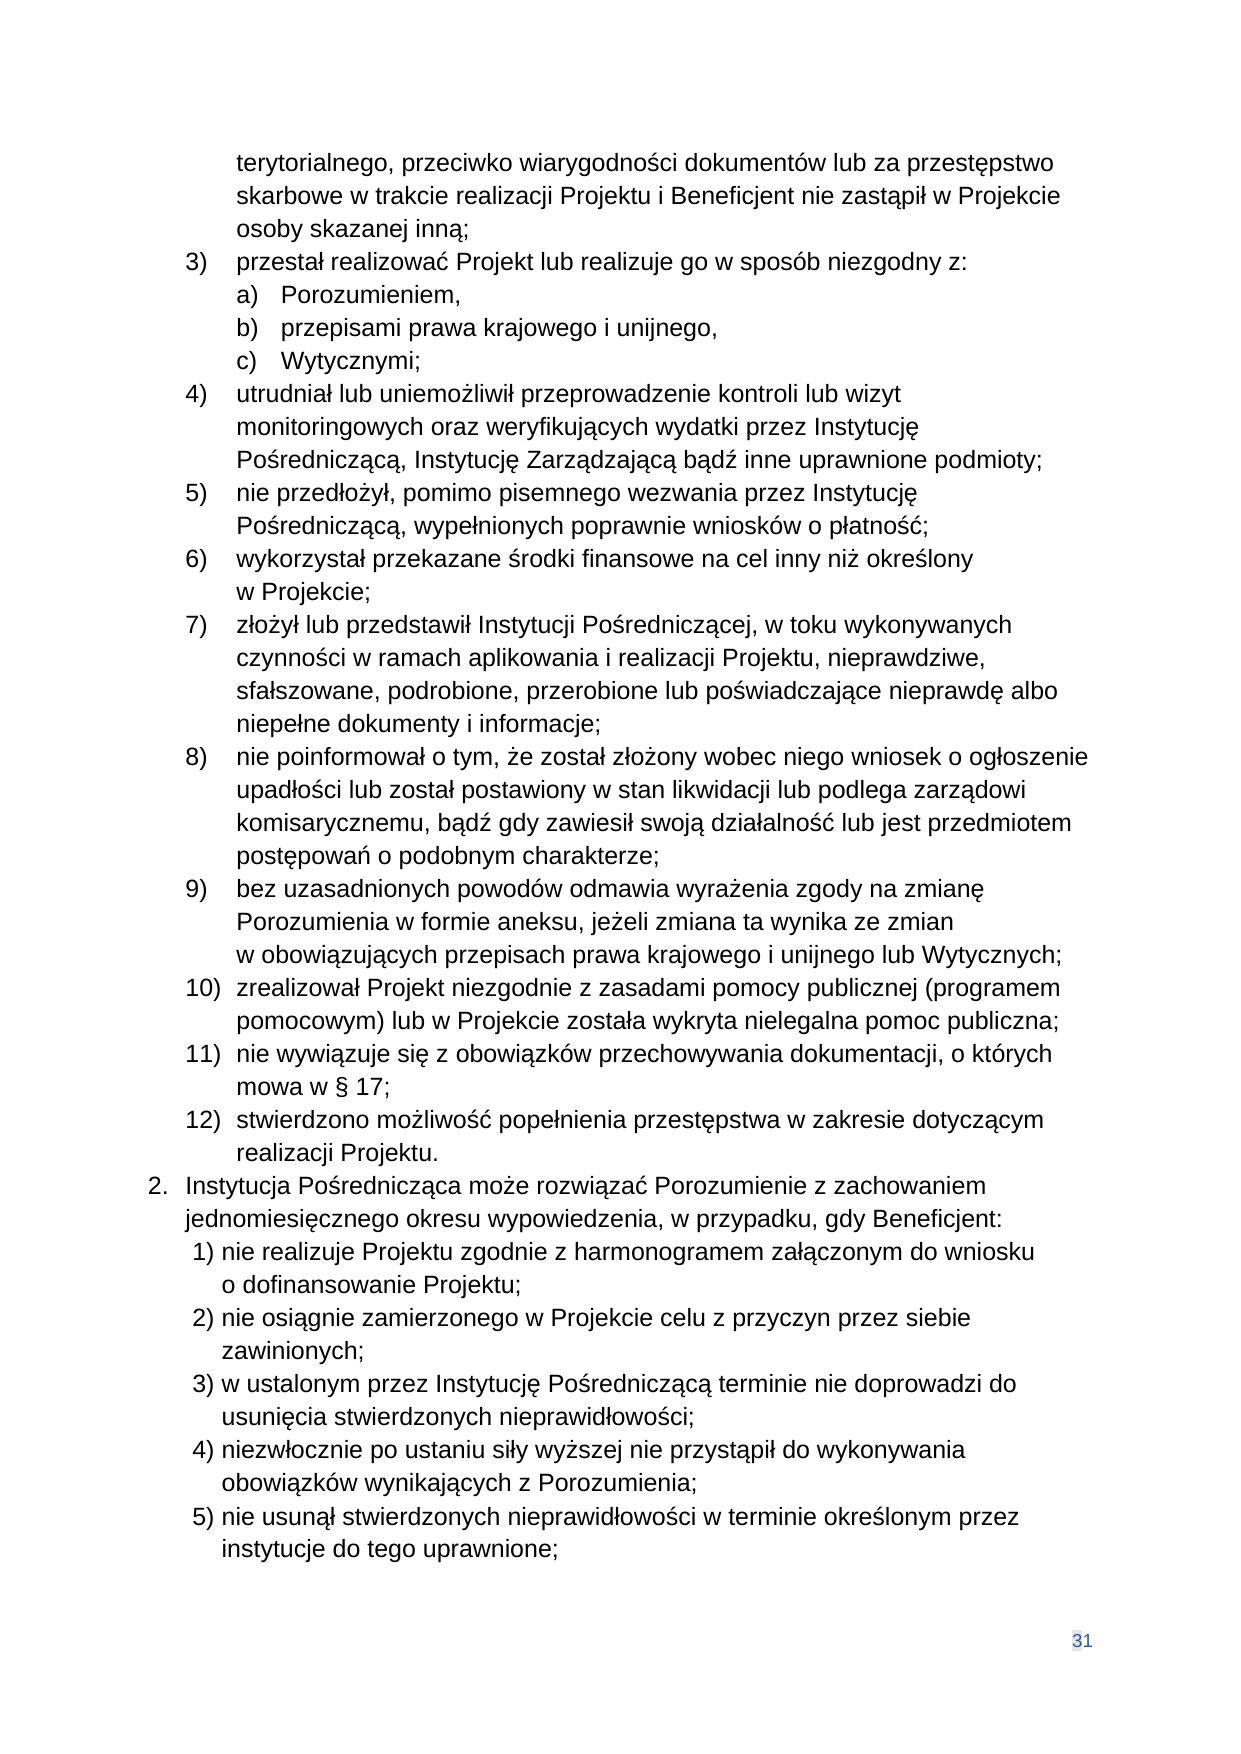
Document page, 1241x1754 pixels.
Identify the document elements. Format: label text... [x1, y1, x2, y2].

list zrealizował Projekt niezgodnie z zasadami pomocy publicznej (programem pomocowym) lub w Projekcie została wykryta nielegalna pomoc publiczna; [185, 973, 1093, 1035]
list Porozumieniem, [236, 280, 1093, 308]
list w ustalonym przez Instytucję Pośredniczącą terminie nie doprowadzi do usunięcia stwierdzonych nieprawidłowości; [192, 1369, 1093, 1431]
list stwierdzono możliwość popełnienia przestępstwa w zakresie dotyczącym realizacji Projektu. [185, 1105, 1093, 1167]
list utrudniał lub uniemożliwił przeprowadzenie kontroli lub wizyt monitoringowych oraz weryfikujących wydatki przez Instytucję Pośredniczącą, Instytucję Zarządzającą bądź inne uprawnione podmioty; [185, 379, 1093, 473]
list przestał realizować Projekt lub realizuje go w sposób niezgodny z: [185, 247, 1093, 275]
list bez uzasadnionych powodów odmawia wyrażenia zgody na zmianę Porozumienia w formie aneksu, jeżeli zmiana ta wynika ze zmian w obowiązujących przepisach prawa krajowego i unijnego lub Wytycznych; [185, 874, 1093, 969]
list nie usunął stwierdzonych nieprawidłowości w terminie określonym przez instytucje do tego uprawnione; [192, 1501, 1093, 1563]
list przepisami prawa krajowego i unijnego, [236, 313, 1093, 341]
list nie osiągnie zamierzonego w Projekcie celu z przyczyn przez siebie zawinionych; [192, 1303, 1093, 1365]
list Wytycznymi; [236, 346, 1093, 374]
list złożył lub przedstawił Instytucji Pośredniczącej, w toku wykonywanych czynności w ramach aplikowania i realizacji Projektu, nieprawdziwe, sfałszowane, podrobione, przerobione lub poświadczające nieprawdę albo niepełne dokumenty i informacje; [185, 610, 1093, 738]
list nie realizuje Projektu zgodnie z harmonogramem załączonym do wniosku o dofinansowanie Projektu; [192, 1237, 1093, 1299]
list nie poinformował o tym, że został złożony wobec niego wniosek o ogłoszenie upadłości lub został postawiony w stan likwidacji lub podlega zarządowi komisarycznemu, bądź gdy zawiesił swoją działalność lub jest przedmiotem postępowań o podobnym charakterze; [185, 742, 1093, 870]
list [185, 148, 1093, 242]
list nie wywiązuje się z obowiązków przechowywania dokumentacji, o których mowa w § 17; [185, 1039, 1093, 1101]
list Instytucja Pośrednicząca może rozwiązać Porozumienie z zachowaniem jednomiesięcznego okresu wypowiedzenia, w przypadku, gdy Beneficjent: [148, 1171, 1093, 1233]
list niezwłocznie po ustaniu siły wyższej nie przystąpił do wykonywania obowiązków wynikających z Porozumienia; [192, 1435, 1093, 1497]
list nie przedłożył, pomimo pisemnego wezwania przez Instytucję Pośredniczącą, wypełnionych poprawnie wniosków o płatność; [185, 478, 1093, 539]
list wykorzystał przekazane środki finansowe na cel inny niż określony w Projekcie; [185, 544, 1093, 606]
